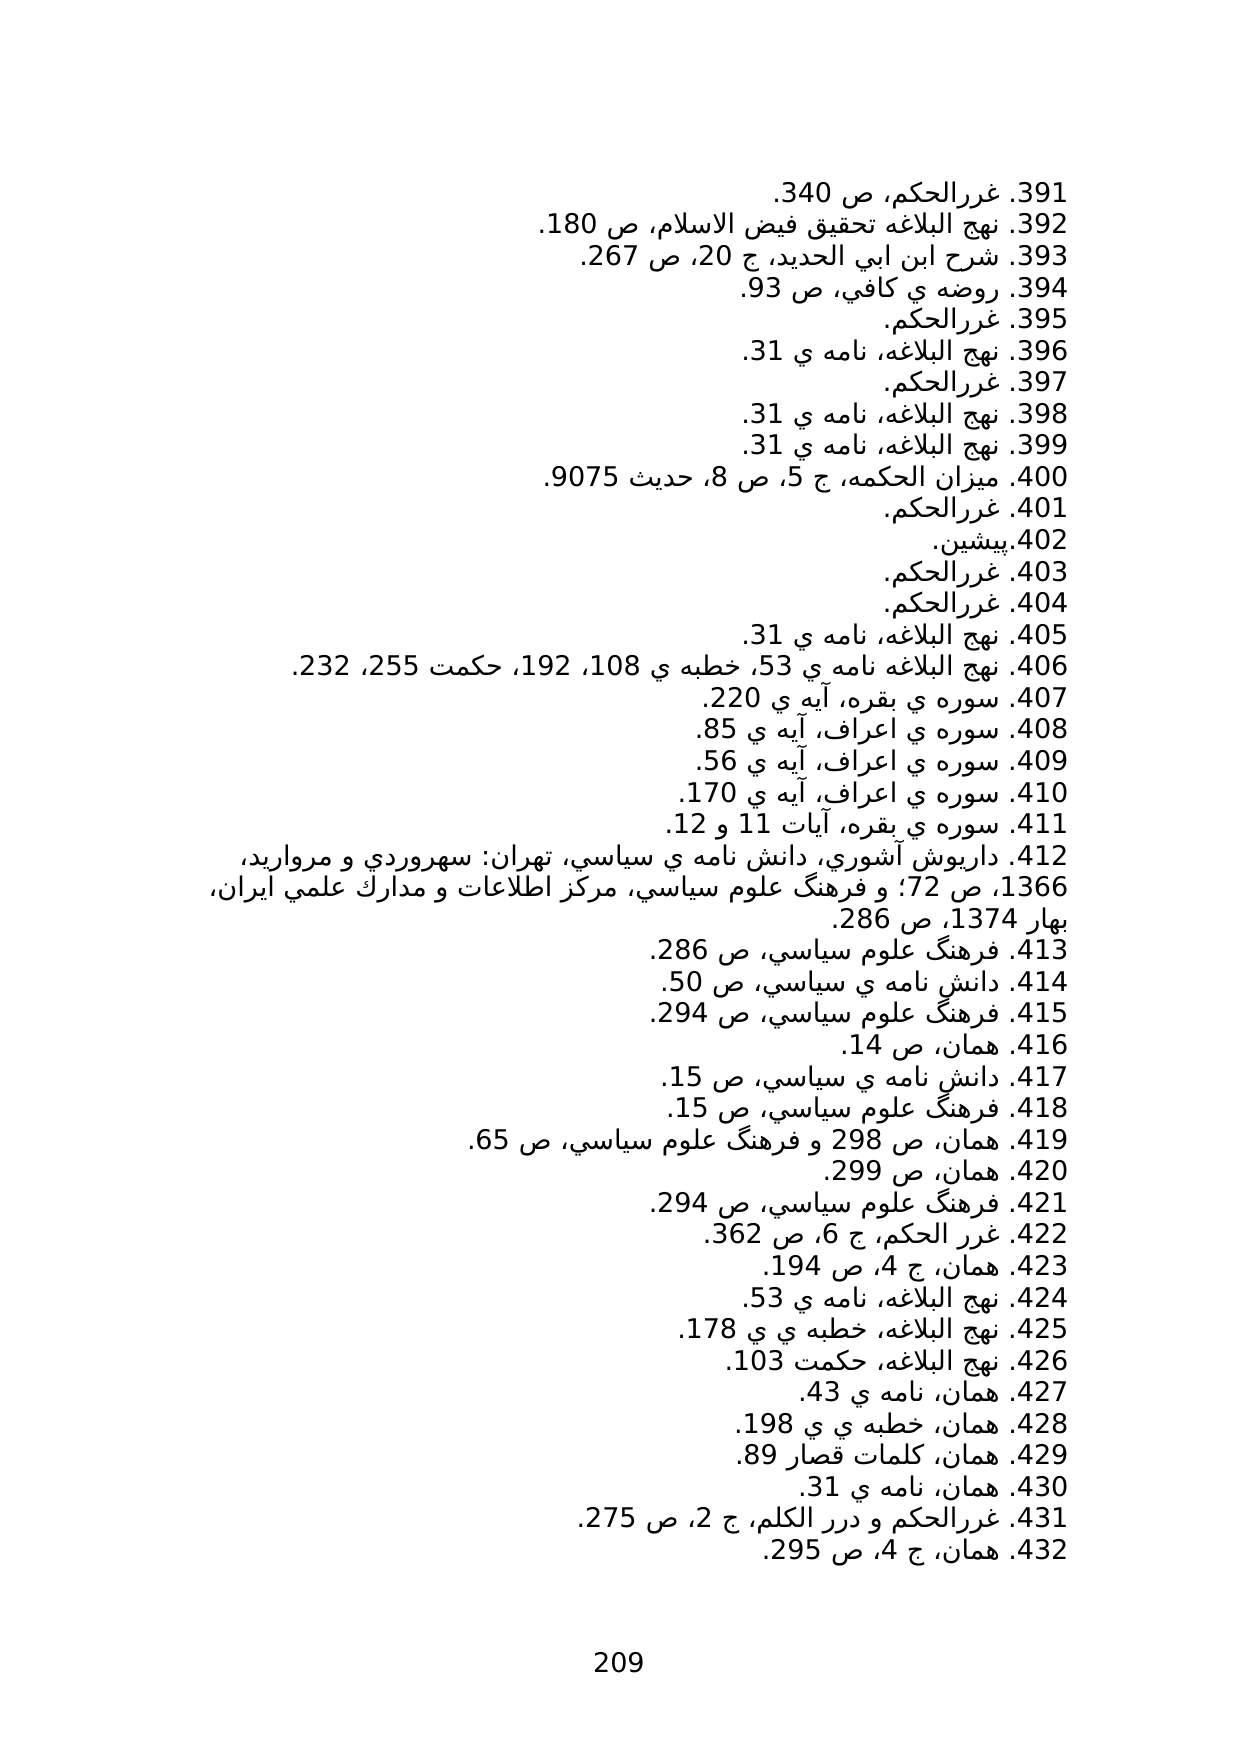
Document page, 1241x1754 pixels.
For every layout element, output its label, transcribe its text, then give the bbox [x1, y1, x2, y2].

text 391. غررالحكم، ص 340. [169, 177, 1069, 209]
text 403. غررالحكم. [169, 556, 1069, 587]
text 405. نهج البلاغه، نامه ي 31. [169, 619, 1069, 651]
text 417. دانش نامه ي سياسي، ص 15. [169, 1061, 1069, 1092]
text 428. همان، خطبه ي ي 198. [169, 1408, 1069, 1440]
text 427. همان، نامه ي 43. [169, 1377, 1069, 1408]
text 423. همان، ج 4، ص 194. [169, 1250, 1069, 1282]
text 415. فرهنگ علوم سياسي، ص 294. [169, 998, 1069, 1029]
text 424. نهج البلاغه، نامه ي 53. [169, 1282, 1069, 1313]
text 404. غررالحكم. [169, 587, 1069, 619]
text 396. نهج البلاغه، نامه ي 31. [169, 335, 1069, 367]
text 432. همان، ج 4، ص 295. [169, 1534, 1069, 1566]
text 397. غررالحكم. [169, 367, 1069, 398]
text 399. نهج البلاغه، نامه ي 31. [169, 430, 1069, 461]
text 394. روضه ي كافي، ص 93. [169, 272, 1069, 303]
text 420. همان، ص 299. [169, 1156, 1069, 1187]
text 418. فرهنگ علوم سياسي، ص 15. [169, 1092, 1069, 1124]
text 414. دانش نامه ي سياسي، ص 50. [169, 966, 1069, 998]
text 421. فرهنگ علوم سياسي، ص 294. [169, 1187, 1069, 1219]
text 429. همان، كلمات قصار 89. [169, 1440, 1069, 1471]
text 406. نهج البلاغه نامه ي 53، خطبه ي 108، 192، حكمت 255، 232. [169, 651, 1069, 682]
text 422. غرر الحكم، ج 6، ص 362. [169, 1219, 1069, 1250]
text 413. فرهنگ علوم سياسي، ص 286. [169, 935, 1069, 966]
text 425. نهج البلاغه، خطبه ي ي 178. [169, 1313, 1069, 1345]
text 410. سوره ي اعراف، آيه ي 170. [169, 777, 1069, 808]
text 431. غررالحكم و درر الكلم، ج 2، ص 275. [169, 1503, 1069, 1534]
text 400. ميزان الحكمه، ج 5، ص 8، حديث 9075. [169, 461, 1069, 493]
text 398. نهج البلاغه، نامه ي 31. [169, 398, 1069, 430]
text 409. سوره ي اعراف، آيه ي 56. [169, 745, 1069, 777]
text 426. نهج البلاغه، حكمت 103. [169, 1345, 1069, 1377]
text 411. سوره ي بقره، آيات 11 و 12. [169, 808, 1069, 840]
text 395. غررالحكم. [169, 303, 1069, 335]
text 393. شرح ابن ابي الحديد، ج 20، ص 267. [169, 240, 1069, 272]
text 416. همان، ص 14. [169, 1029, 1069, 1061]
text 419. همان، ص 298 و فرهنگ علوم سياسي، ص 65. [169, 1124, 1069, 1156]
text 412. داريوش آشوري، دانش نامه ي سياسي، تهران: سهروردي و مرواريد، 1366، ص 72؛ و فرهنگ علوم سياسي، مركز اطلاعات و مدارك علمي ايران، بهار 1374، ص 286. [169, 840, 1069, 935]
text 392. نهج البلاغه تحقيق فيض الاسلام، ص 180. [169, 209, 1069, 240]
text 408. سوره ي اعراف، آيه ي 85. [169, 714, 1069, 745]
text 402.پيشين. [169, 524, 1069, 556]
text 430. همان، نامه ي 31. [169, 1471, 1069, 1503]
text 407. سوره ي بقره، آيه ي 220. [169, 682, 1069, 714]
text 401. غررالحكم. [169, 493, 1069, 524]
